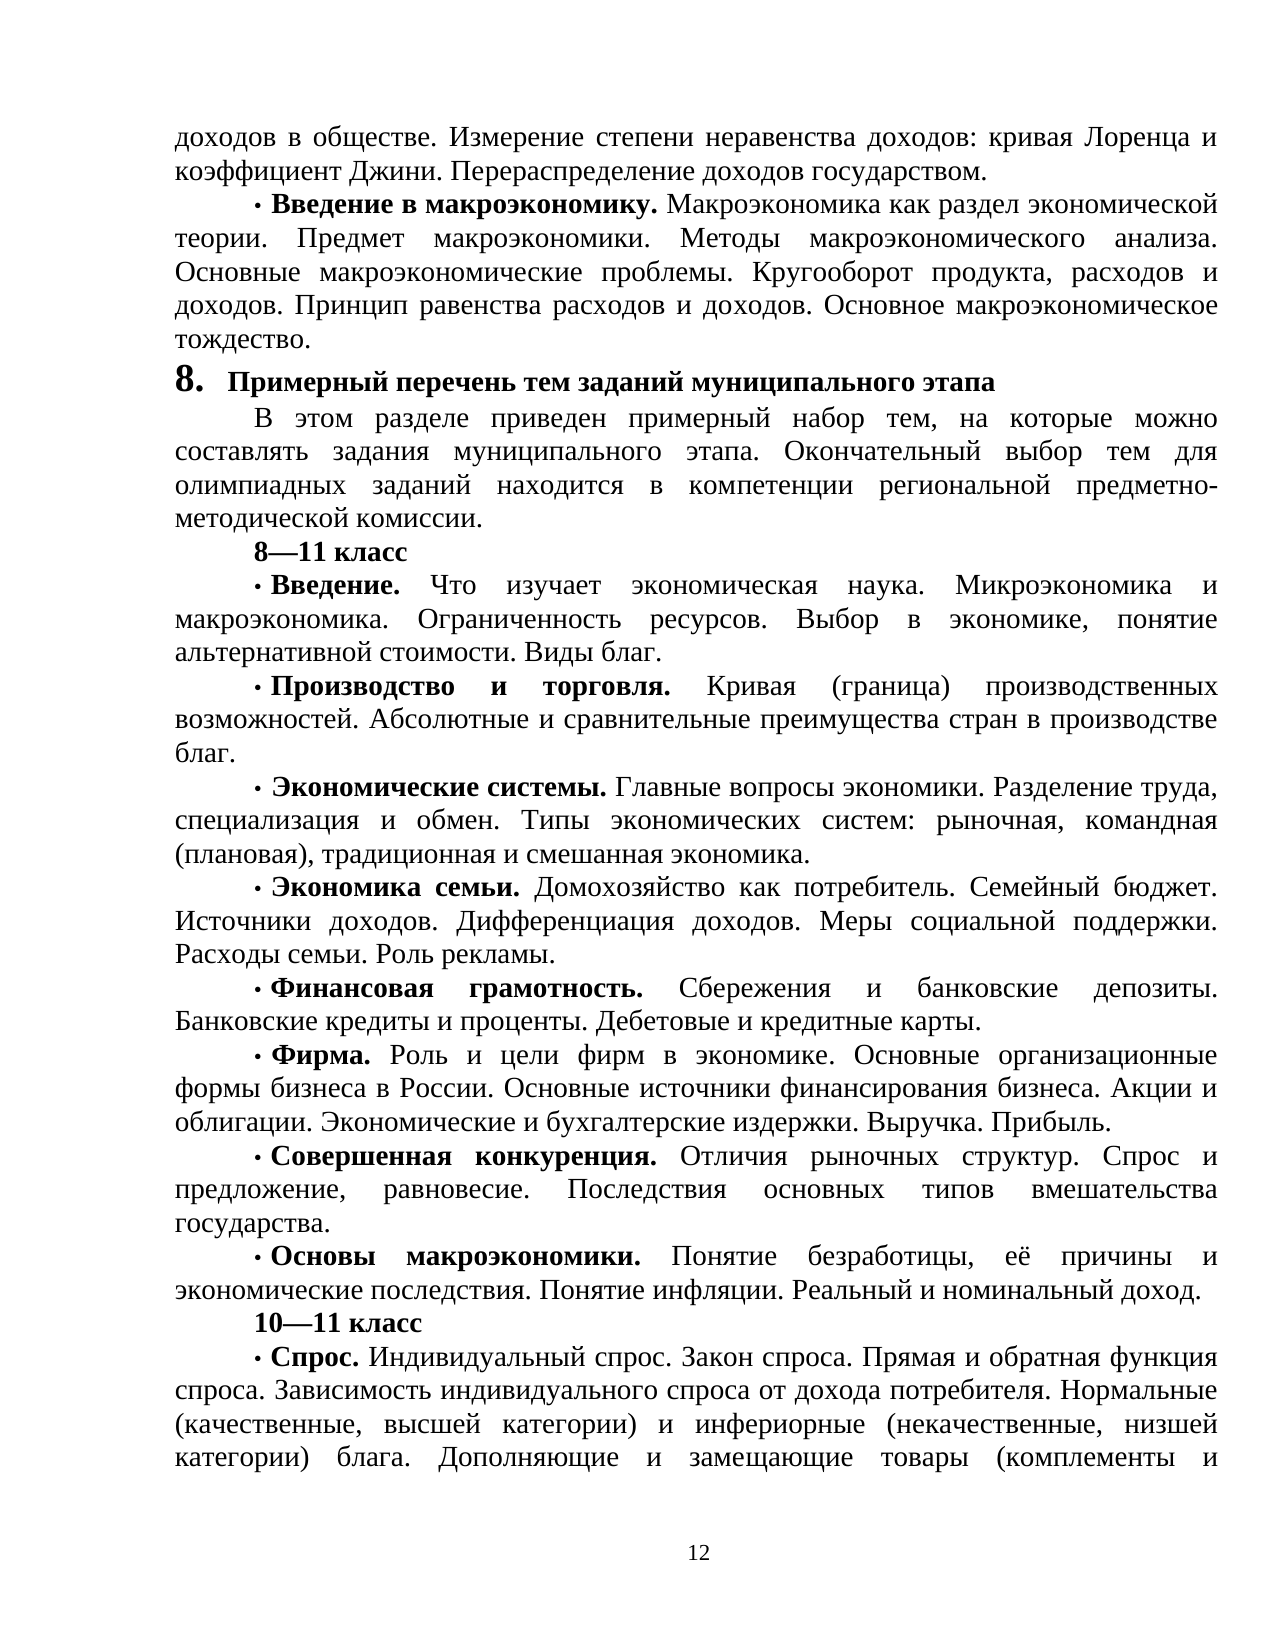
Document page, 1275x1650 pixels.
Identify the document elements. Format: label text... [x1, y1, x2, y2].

list Введение. Что изучает экономическая наука. Микроэкономика и макроэкономика. Ограниченность ресурсов. Выбор в экономике, понятие альтернативной стоимости. Виды благ. [174, 567, 1218, 668]
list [174, 1339, 1218, 1473]
list Производство и торговля. Кривая (граница) производственных возможностей. Абсолютные и сравнительные преимущества стран в производстве благ. [174, 668, 1218, 769]
list Основы макроэкономики. Понятие безработицы, её причины и экономические последствия. Понятие инфляции. Реальный и номинальный доход. [174, 1238, 1218, 1305]
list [174, 119, 1218, 187]
list Финансовая грамотность. Сбережения и банковские депозиты. Банковские кредиты и проценты. Дебетовые и кредитные карты. [174, 970, 1218, 1037]
list Экономика семьи. Домохозяйство как потребитель. Семейный бюджет. Источники доходов. Дифференциация доходов. Меры социальной поддержки. Расходы семьи. Роль рекламы. [174, 869, 1218, 970]
text 10—11 класс [174, 1305, 1218, 1339]
list Экономические системы. Главные вопросы экономики. Разделение труда, специализация и обмен. Типы экономических систем: рыночная, командная (плановая), традиционная и смешанная экономика. [174, 769, 1218, 869]
list Введение в макроэкономику. Макроэкономика как раздел экономической теории. Предмет макроэкономики. Методы макроэкономического анализа. Основные макроэкономические проблемы. Кругооборот продукта, расходов и доходов. Принцип равенства расходов и доходов. Основное макроэкономическое тождество. [174, 187, 1218, 354]
list Совершенная конкуренция. Отличия рыночных структур. Спрос и предложение, равновесие. Последствия основных типов вмешательства государства. [174, 1138, 1218, 1238]
text В этом разделе приведен примерный набор тем, на которые можно составлять задания муниципального этапа. Окончательный выбор тем для олимпиадных заданий находится в компетенции региональной предметно-методической комиссии. [174, 400, 1218, 534]
list Примерный перечень тем заданий муниципального этапа [174, 354, 1218, 400]
list Фирма. Роль и цели фирм в экономике. Основные организационные формы бизнеса в России. Основные источники финансирования бизнеса. Акции и облигации. Экономические и бухгалтерские издержки. Выручка. Прибыль. [174, 1037, 1218, 1138]
text 8—11 класс [174, 534, 1218, 567]
